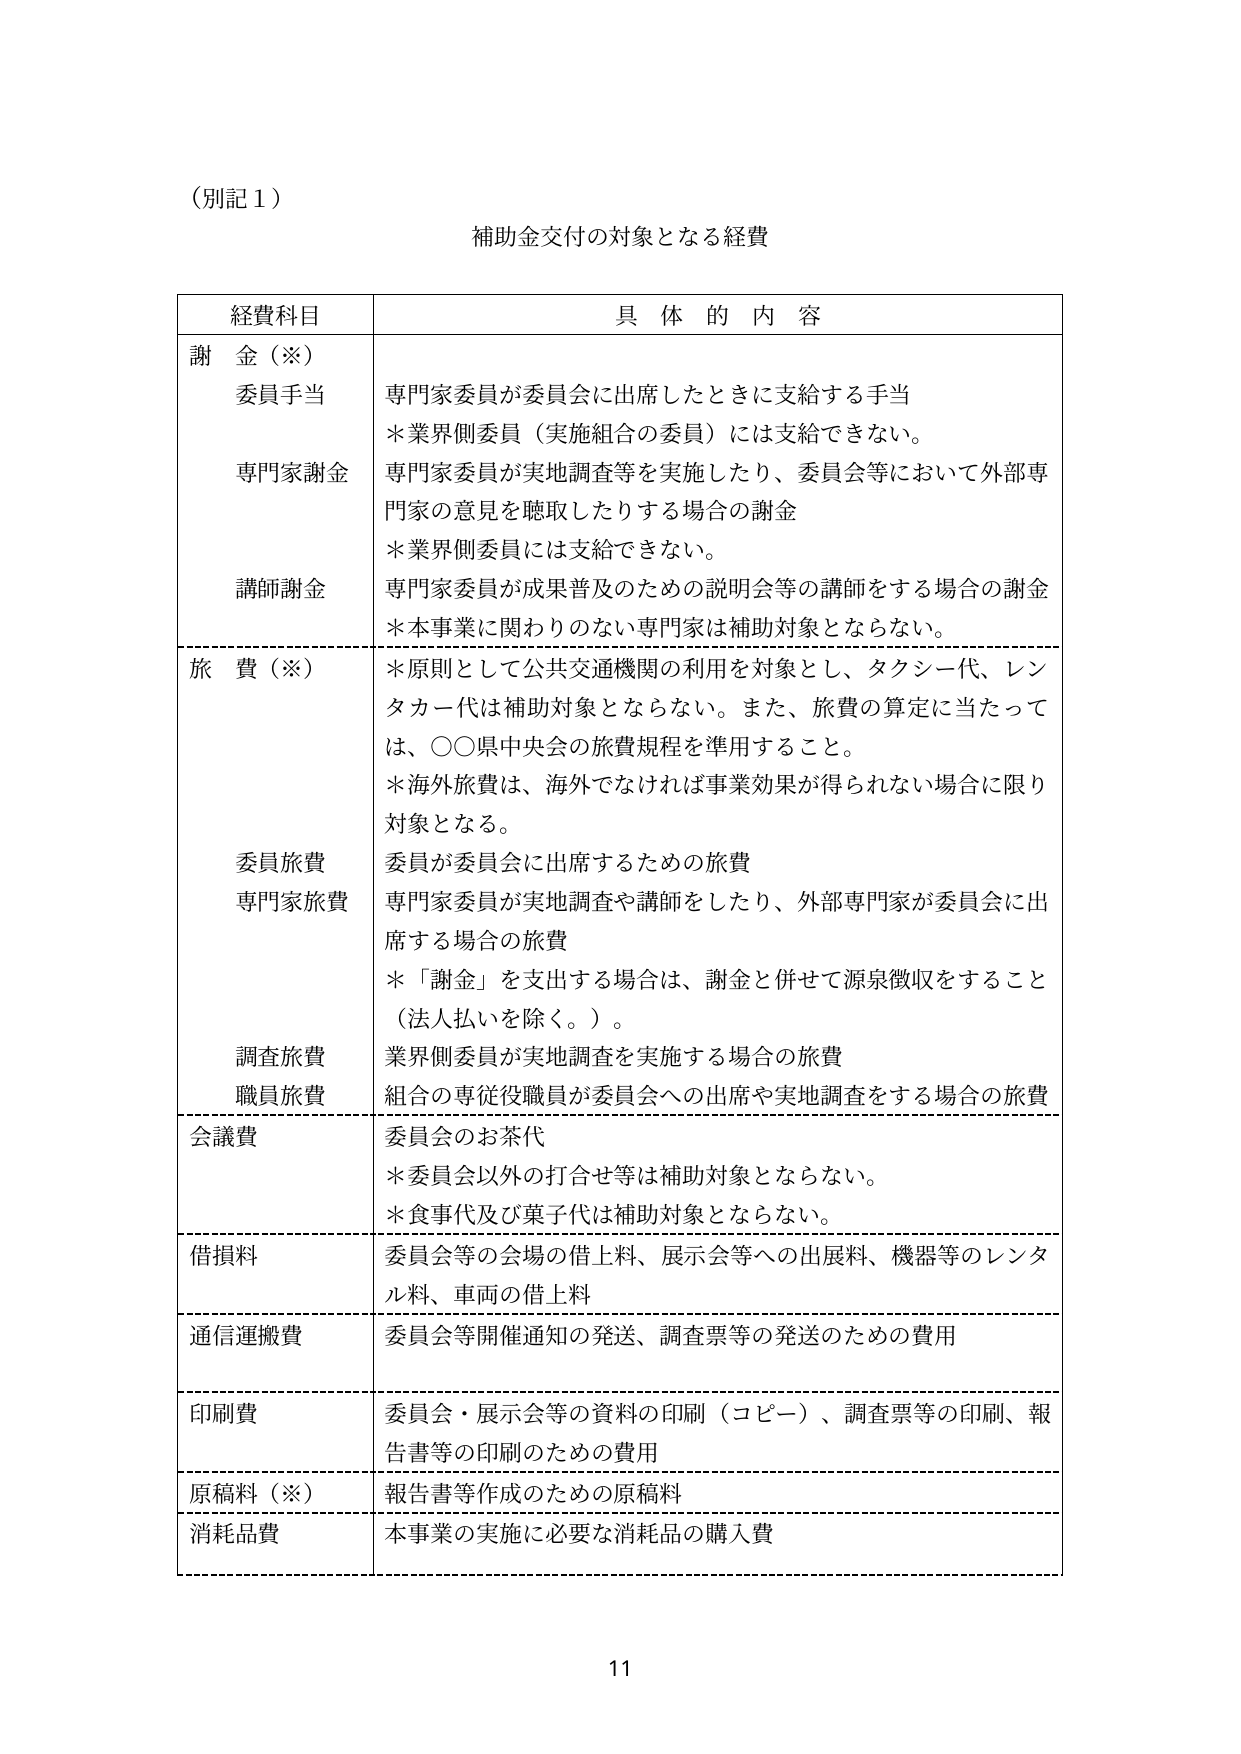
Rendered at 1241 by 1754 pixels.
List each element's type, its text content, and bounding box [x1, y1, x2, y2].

table_cell ＊原則として公共交通機関の利用を対象とし、タクシー代、レンタカー代は補助対象とならない。また、旅費の算定に当たっては、○○県中央会の旅費規程を準用すること。 ＊海外旅費は、海外でなければ事業効果が得られない場合に限り対象となる。 委員が委員会に出席するための旅費 専門家委員が実地調査や講師をしたり、外部専門家が委員会に出席する場合の旅費 ＊「謝金」を支出する場合は、謝金と併せて源泉徴収をすること（法人払いを除く。）。 業界側委員が実地調査を実施する場合の旅費 組合の専従役職員が委員会への出席や実地調査をする場合の旅費 [374, 646, 1062, 1114]
table_cell 委員会・展示会等の資料の印刷（コピー）、調査票等の印刷、報告書等の印刷のための費用 [374, 1391, 1062, 1471]
table_cell 委員会のお茶代 ＊委員会以外の打合せ等は補助対象とならない。 ＊食事代及び菓子代は補助対象とならない。 [374, 1114, 1062, 1233]
table_cell 通信運搬費 [178, 1313, 373, 1391]
table_cell 報告書等作成のための原稿料 [374, 1471, 1062, 1512]
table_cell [374, 1512, 1062, 1574]
table_cell 謝 金（※） 委員手当 専門家謝金 講師謝金 [178, 335, 373, 646]
table_header 具 体 的 内 容 [374, 295, 1062, 334]
table_cell 原稿料（※） [178, 1471, 373, 1512]
table_header 経費科目 [178, 295, 373, 334]
text （別記１） [177, 178, 1063, 216]
text 補助金交付の対象となる経費 [177, 216, 1063, 255]
table_cell 旅 費（※） 委員旅費 専門家旅費 調査旅費 職員旅費 [178, 646, 373, 1114]
table_cell 専門家委員が委員会に出席したときに支給する手当 ＊業界側委員（実施組合の委員）には支給できない。 専門家委員が実地調査等を実施したり、委員会等において外部専門家の意見を聴取したりする場合の謝金 ＊業界側委員には支給できない。 専門家委員が成果普及のための説明会等の講師をする場合の謝金 ＊本事業に関わりのない専門家は補助対象とならない。 [374, 335, 1062, 646]
table_cell 委員会等開催通知の発送、調査票等の発送のための費用 [374, 1313, 1062, 1391]
table_cell 会議費 [178, 1114, 373, 1233]
table_cell 消耗品費 [178, 1512, 373, 1574]
table_cell 借損料 [178, 1233, 373, 1313]
table_cell 印刷費 [178, 1391, 373, 1471]
table_cell 委員会等の会場の借上料、展示会等への出展料、機器等のレンタル料、車両の借上料 [374, 1233, 1062, 1313]
